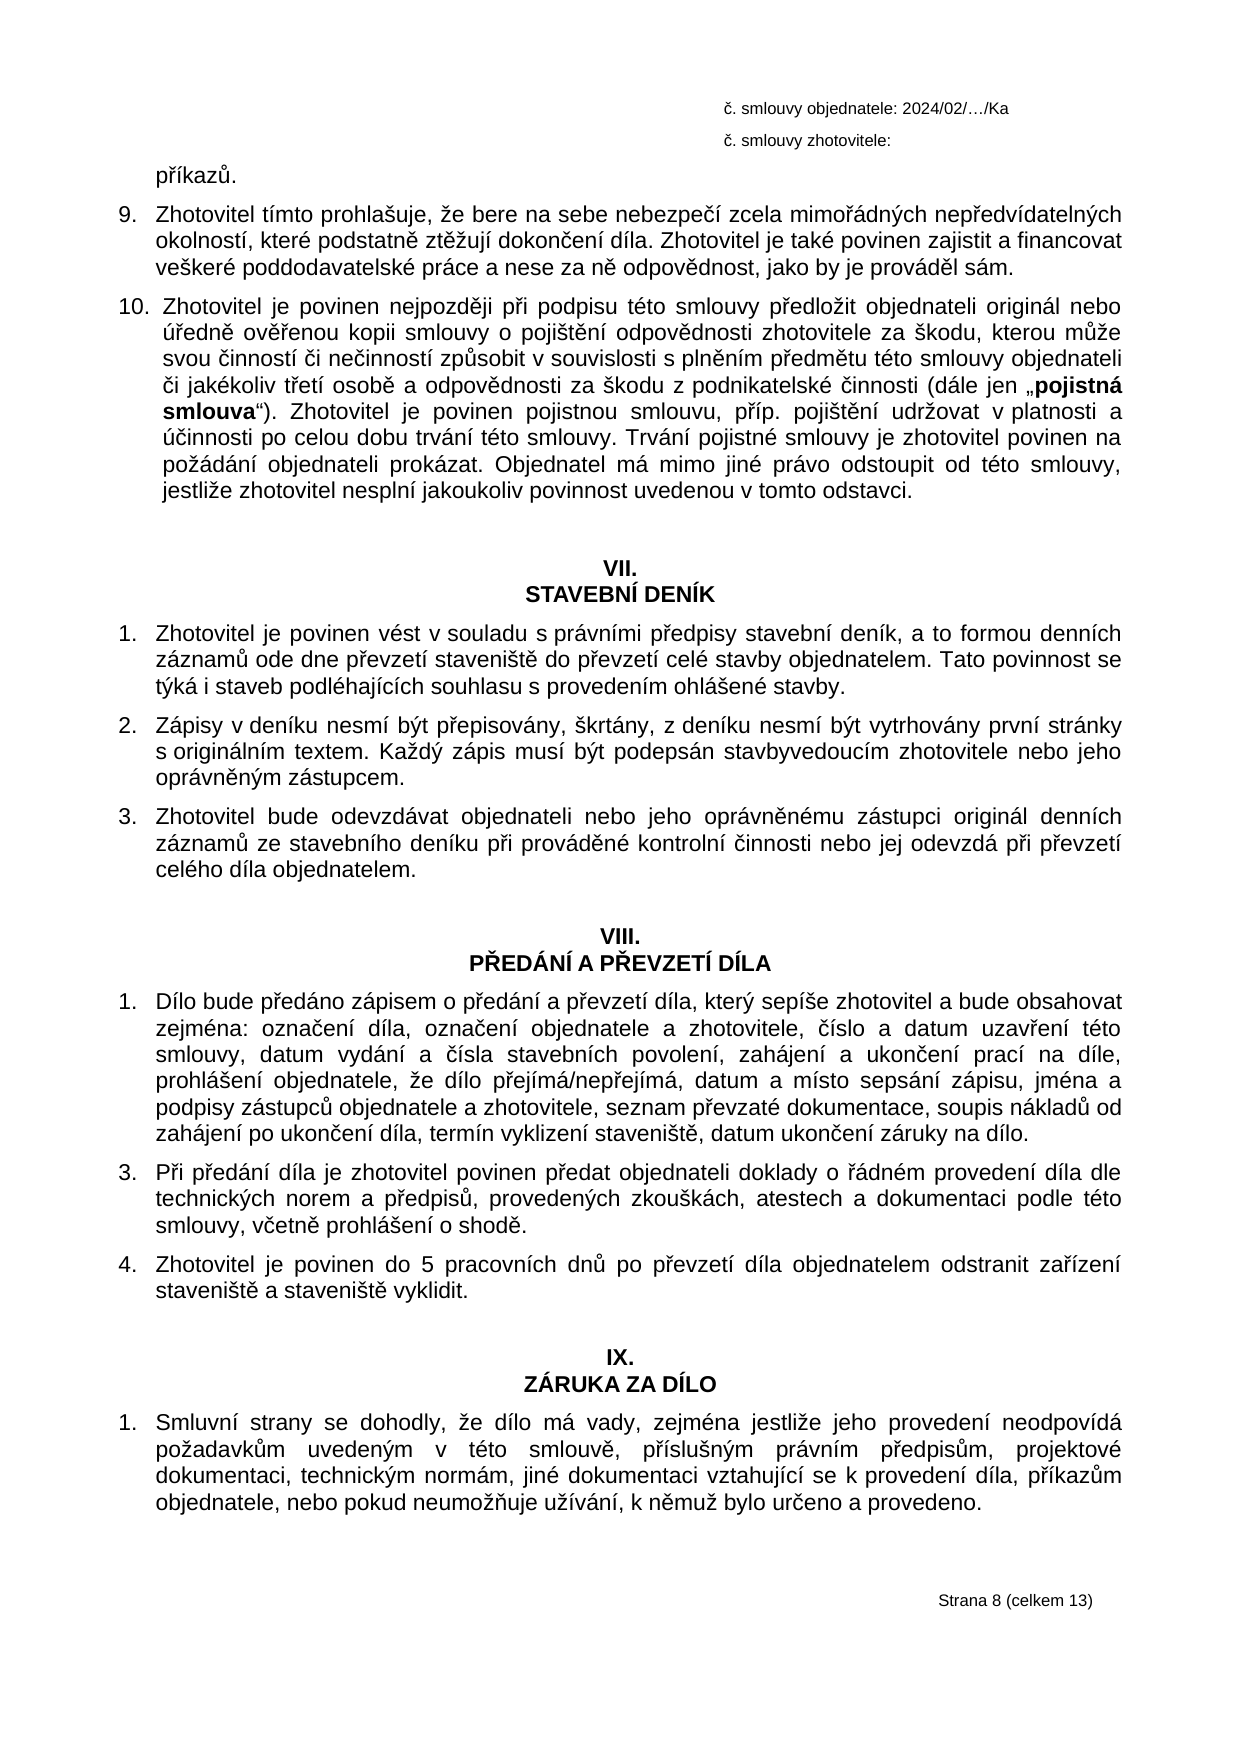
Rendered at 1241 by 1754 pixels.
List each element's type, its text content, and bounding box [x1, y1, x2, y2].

subtitle 10. Zhotovitel je povinen nejpozději při podpisu této smlouvy předložit objednateli originál nebo úředně ověřenou kopii smlouvy o pojištění odpovědnosti zhotovitele za škodu, kterou může svou činností či nečinností způsobit v souvislosti s plněním předmětu této smlouvy objednateli či jakékoliv třetí osobě a odpovědnosti za škodu z podnikatelské činnosti (dále jen „pojistná smlouva“). Zhotovitel je povinen pojistnou smlouvu, příp. pojištění udržovat v platnosti a účinnosti po celou dobu trvání této smlouvy. Trvání pojistné smlouvy je zhotovitel povinen na požádání objednateli prokázat. Objednatel má mimo jiné právo odstoupit od této smlouvy, jestliže zhotovitel nesplní jakoukoliv povinnost uvedenou v tomto odstavci. [118, 293, 1122, 503]
subtitle VII. [118, 555, 1122, 581]
subtitle 1. Smluvní strany se dohodly, že dílo má vady, zejména jestliže jeho provedení neodpovídá požadavkům uvedeným v této smlouvě, příslušným právním předpisům, projektové dokumentaci, technickým normám, jiné dokumentaci vztahující se k provedení díla, příkazům objednatele, nebo pokud neumožňuje užívání, k němuž bylo určeno a provedeno. [118, 1409, 1122, 1515]
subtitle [118, 162, 1122, 188]
subtitle IX. [118, 1344, 1122, 1371]
subtitle VIII. [118, 923, 1122, 949]
subtitle 1. Dílo bude předáno zápisem o předání a převzetí díla, který sepíše zhotovitel a bude obsahovat zejména: označení díla, označení objednatele a zhotovitele, číslo a datum uzavření této smlouvy, datum vydání a čísla stavebních povolení, zahájení a ukončení prací na díle, prohlášení objednatele, že dílo přejímá/nepřejímá, datum a místo sepsání zápisu, jména a podpisy zástupců objednatele a zhotovitele, seznam převzaté dokumentace, soupis nákladů od zahájení po ukončení díla, termín vyklizení staveniště, datum ukončení záruky na dílo. [118, 988, 1122, 1146]
subtitle 2. Zápisy v deníku nesmí být přepisovány, škrtány, z deníku nesmí být vytrhovány první stránky s originálním textem. Každý zápis musí být podepsán stavbyvedoucím zhotovitele nebo jeho oprávněným zástupcem. [118, 712, 1122, 791]
subtitle 1. Zhotovitel je povinen vést v souladu s právními předpisy stavební deník, a to formou denních záznamů ode dne převzetí staveniště do převzetí celé stavby objednatelem. Tato povinnost se týká i staveb podléhajících souhlasu s provedením ohlášené stavby. [118, 620, 1122, 699]
subtitle ZÁRUKA ZA DÍLO [118, 1371, 1122, 1397]
subtitle 3. Zhotovitel bude odevzdávat objednateli nebo jeho oprávněnému zástupci originál denních záznamů ze stavebního deníku při prováděné kontrolní činnosti nebo jej odevzdá při převzetí celého díla objednatelem. [118, 803, 1122, 882]
subtitle PŘEDÁNÍ A PŘEVZETÍ DÍLA [118, 949, 1122, 976]
subtitle 4. Zhotovitel je povinen do 5 pracovních dnů po převzetí díla objednatelem odstranit zařízení staveniště a staveniště vyklidit. [118, 1251, 1122, 1303]
subtitle 9. Zhotovitel tímto prohlašuje, že bere na sebe nebezpečí zcela mimořádných nepředvídatelných okolností, které podstatně ztěžují dokončení díla. Zhotovitel je také povinen zajistit a financovat veškeré poddodavatelské práce a nese za ně odpovědnost, jako by je prováděl sám. [118, 201, 1122, 280]
subtitle STAVEBNÍ DENÍK [118, 581, 1122, 607]
subtitle 3. Při předání díla je zhotovitel povinen předat objednateli doklady o řádném provedení díla dle technických norem a předpisů, provedených zkouškách, atestech a dokumentaci podle této smlouvy, včetně prohlášení o shodě. [118, 1159, 1122, 1238]
